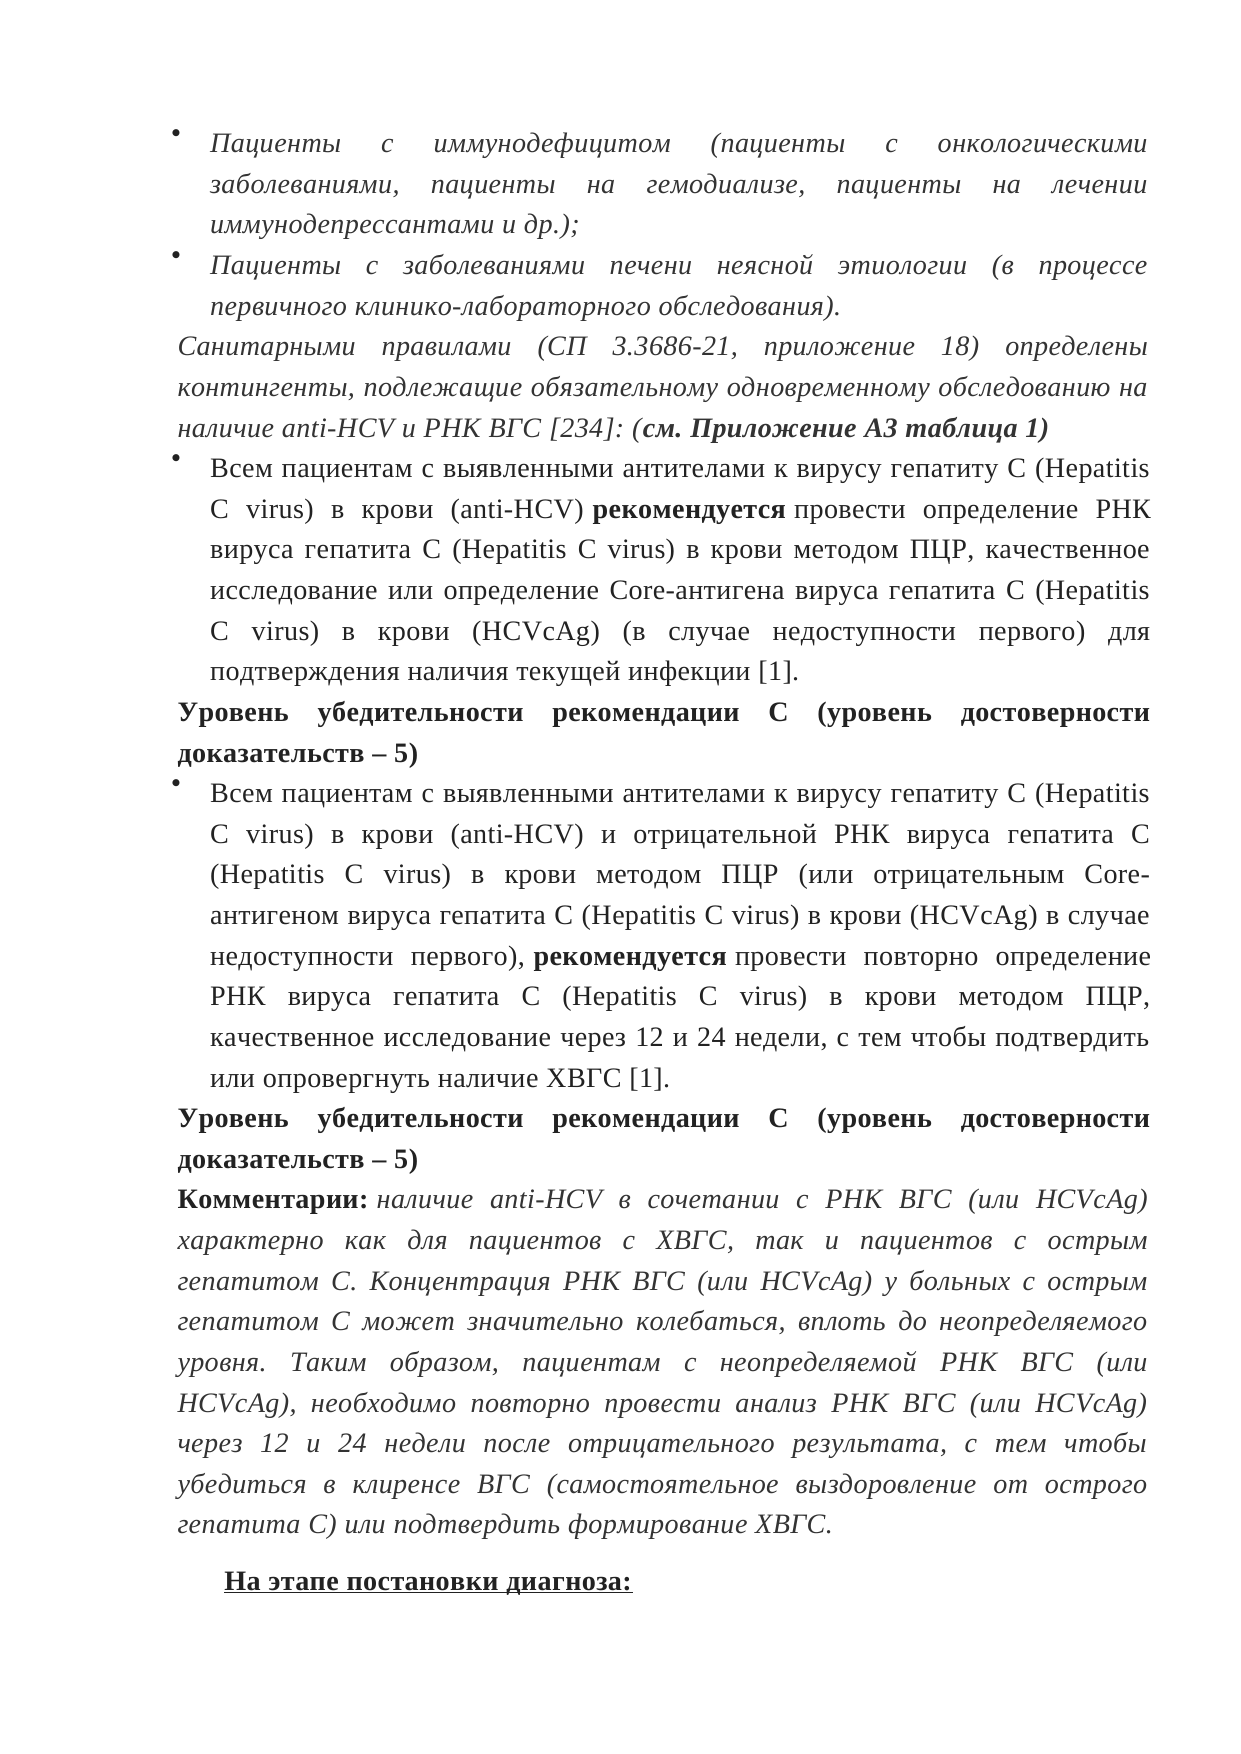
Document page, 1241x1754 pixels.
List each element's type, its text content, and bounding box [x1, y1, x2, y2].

text Уровень убедительности рекомендации С (уровень достоверности доказательств – 5) [177, 1093, 1152, 1174]
list Всем пациентам с выявленными антителами к вирусу гепатиту C (Hepatitis C virus) в крови (anti-HCV) рекомендуется провести определение РНК вируса гепатита C (Hepatitis C virus) в крови методом ПЦР, качественное исследование или определение Core-антигена вируса гепатита C (Hepatitis C virus) в крови (HCVcAg) (в случае недоступности первого) для подтверждения наличия текущей инфекции [1]. [172, 443, 1152, 687]
text Комментарии: наличие anti-HCV в сочетании с РНК ВГС (или HCVcAg) характерно как для пациентов с ХВГС, так и пациентов с острым гепатитом С. Концентрация РНК ВГС (или HCVcAg) у больных с острым гепатитом С может значительно колебаться, вплоть до неопределяемого уровня. Таким образом, пациентам с неопределяемой РНК ВГС (или HCVcAg), необходимо повторно провести анализ РНК ВГС (или HCVcAg) через 12 и 24 недели после отрицательного результата, с тем чтобы убедиться в клиренсе ВГС (самостоятельное выздоровление от острого гепатита С) или подтвердить формирование ХВГС. [177, 1174, 1152, 1540]
text На этапе постановки диагноза: [224, 1556, 1105, 1596]
text Cанитарными правилами (СП 3.3686-21, приложение 18) определены контингенты, подлежащие обязательному одновременному обследованию на наличие anti-HCV и РНК ВГС [234]: (см. Приложение А3 таблица 1) [177, 321, 1152, 443]
text Уровень убедительности рекомендации С (уровень достоверности доказательств – 5) [177, 687, 1152, 768]
list Пациенты с иммунодефицитом (пациенты с онкологическими заболеваниями, пациенты на гемодиализе, пациенты на лечении иммунодепрессантами и др.); [172, 118, 1152, 240]
list Всем пациентам с выявленными антителами к вирусу гепатиту C (Hepatitis C virus) в крови (anti-HCV) и отрицательной РНК вируса гепатита C (Hepatitis C virus) в крови методом ПЦР (или отрицательным Core-антигеном вируса гепатита C (Hepatitis C virus) в крови (HCVcAg) в случае недоступности первого), рекомендуется провести повторно определение РНК вируса гепатита C (Hepatitis C virus) в крови методом ПЦР, качественное исследование через 12 и 24 недели, с тем чтобы подтвердить или опровергнуть наличие ХВГС [1]. [172, 768, 1152, 1093]
list Пациенты с заболеваниями печени неясной этиологии (в процессе первичного клинико-лабораторного обследования). [172, 240, 1152, 321]
